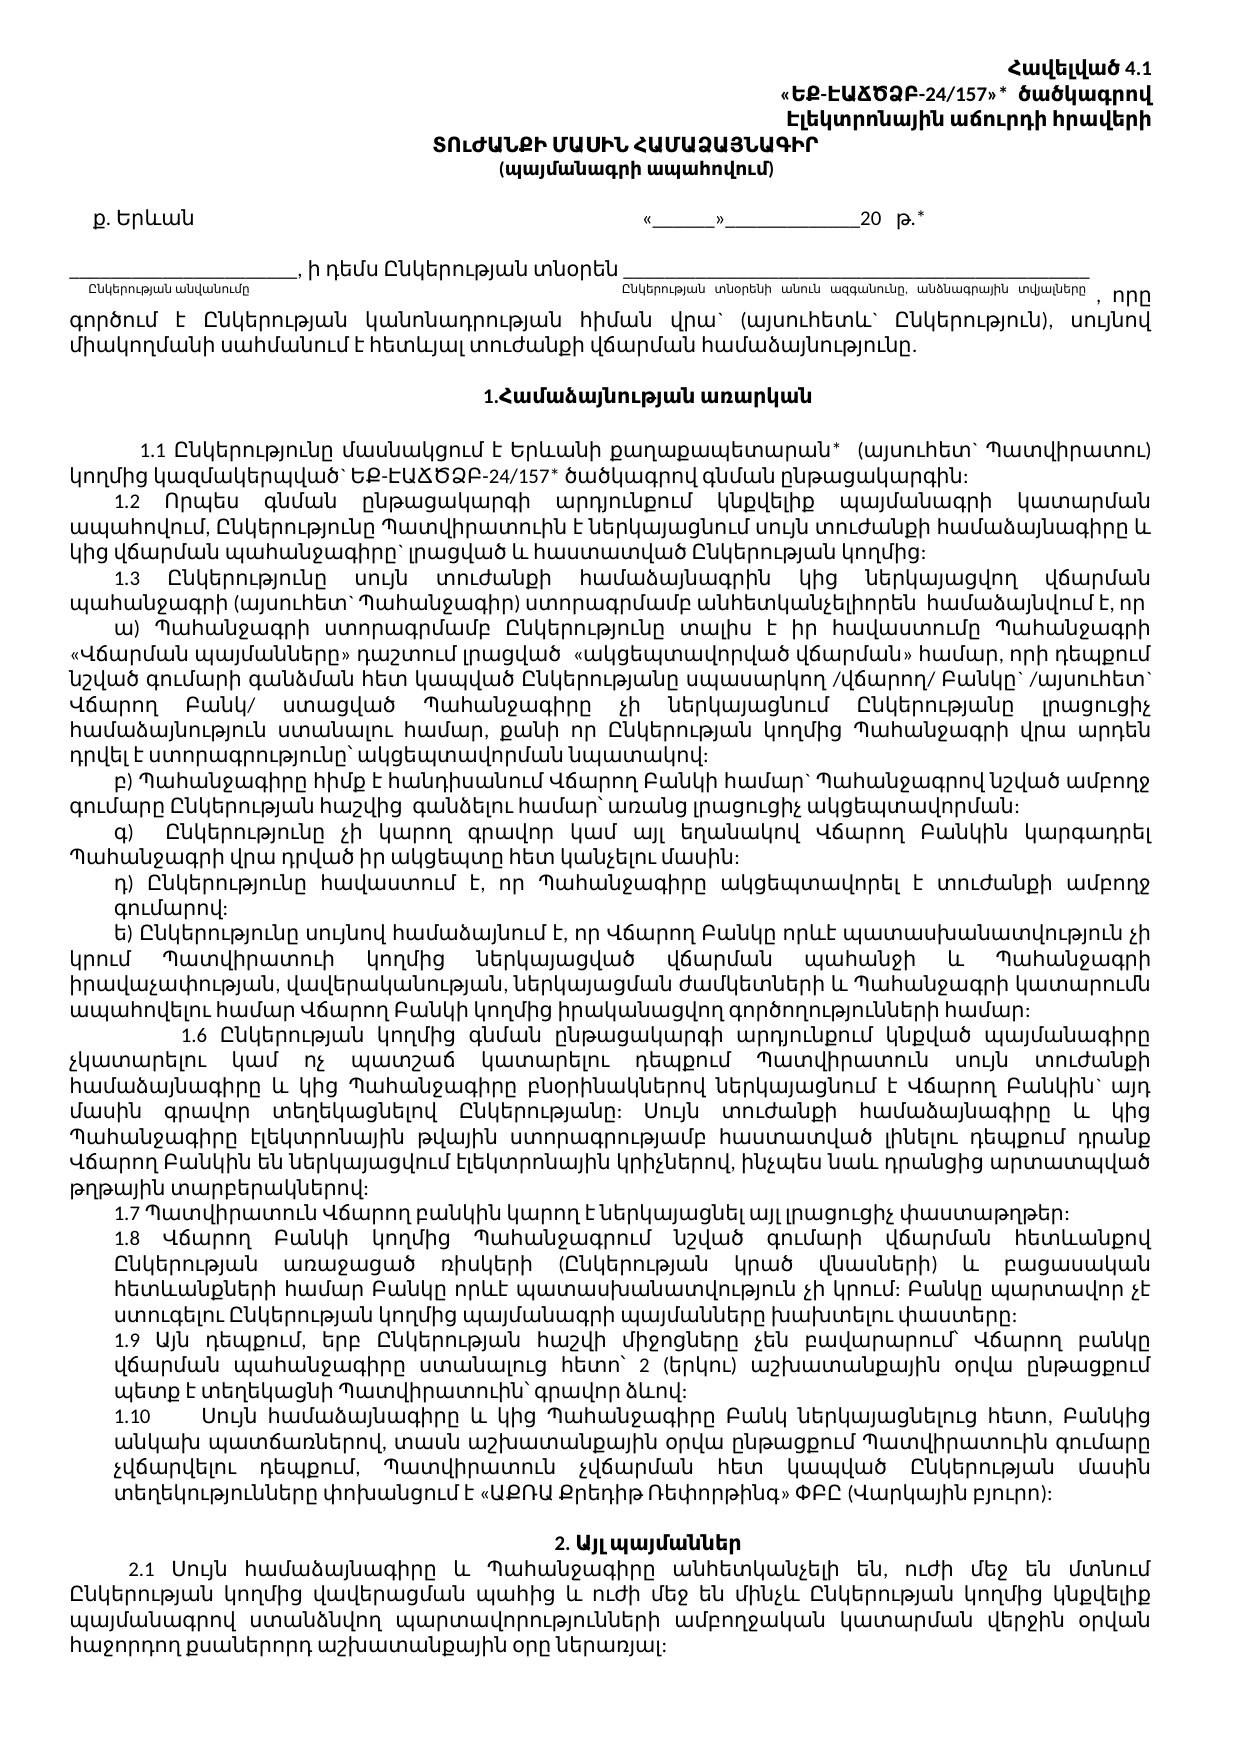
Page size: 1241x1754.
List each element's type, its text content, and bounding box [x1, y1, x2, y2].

text ք. Երևան «______»_____________20 թ.* [69, 206, 1152, 231]
text գ) Ընկերությունը չի կարող գրավոր կամ այլ եղանակով Վճարող Բանկին կարգադրել Պահանջագրի վրա դրված իր ակցեպտը հետ կանչելու մասին: [69, 819, 1152, 870]
text 1.10 Սույն համաձայնագիրը և կից Պահանջագիրը Բանկ ներկայացնելուց հետո, Բանկից անկախ պատճառներով, տասն աշխատանքային օրվա ընթացքում Պատվիրատուին գումարը չվճարվելու դեպքում, Պատվիրատուն չվճարման հետ կապված Ընկերության մասին տեղեկությունները փոխանցում է «ԱՔՌԱ Քրեդիթ Ռեփորթինգ» ՓԲԸ (Վարկային բյուրո): [113, 1403, 1152, 1505]
text 1.1 Ընկերությունը մասնակցում է Երևանի քաղաքապետարան* (այսուհետ` Պատվիրատու) կողմից կազմակերպված` ԵՔ-ԷԱՃԾՁԲ-24/157* ծածկագրով գնման ընթացակարգին: [69, 438, 1152, 488]
text 1.Համաձայնության առարկան [144, 383, 1152, 409]
text ե) Ընկերությունը սույնով համաձայնում է, որ Վճարող Բանկը որևէ պատասխանատվություն չի կրում Պատվիրատուի կողմից ներկայացված վճարման պահանջի և Պահանջագրի իրավաչափության, վավերականության, ներկայացման ժամկետների և Պահանջագրի կատարումն ապահովելու համար Վճարող Բանկի կողմից իրականացվող գործողությունների համար: [69, 921, 1152, 1022]
text Էլեկտրոնային աճուրդի հրավերի [69, 106, 1152, 132]
text բ) Պահանջագիրը հիմք է հանդիսանում Վճարող Բանկի համար` Պահանջագրով նշված ամբողջ գումարը Ընկերության հաշվից գանձելու համար՝ առանց լրացուցիչ ակցեպտավորման: [69, 768, 1152, 819]
text «ԵՔ-ԷԱՃԾՁԲ-24/157»* ծածկագրով [69, 81, 1152, 106]
text (պայմանագրի ապահովում) [69, 157, 1152, 180]
text Ընկերության անվանումը Ընկերության տնօրենի անուն ազգանունը, անձնագրային տվյալները , որը գործում է Ընկերության կանոնադրության հիման վրա` (այսուհետև` Ընկերություն), սույնով միակողմանի սահմանում է հետևյալ տուժանքի վճարման համաձայնությունը. [69, 282, 1152, 358]
text դ) Ընկերությունը հավաստում է, որ Պահանջագիրը ակցեպտավորել է տուժանքի ամբողջ գումարով: [113, 870, 1152, 921]
text Հավելված 4.1 [69, 56, 1152, 81]
text ______________________, ի դեմս Ընկերության տնօրեն _____________________________________________ [69, 256, 1152, 282]
text 2. Այլ պայմաններ [144, 1531, 1152, 1556]
text 1.7 Պատվիրատուն Վճարող բանկին կարող է ներկայացնել այլ լրացուցիչ փաստաթղթեր: [113, 1200, 1152, 1226]
text 1.3 Ընկերությունը սույն տուժանքի համաձայնագրին կից ներկայացվող վճարման պահանջագրի (այսուհետ` Պահանջագիր) ստորագրմամբ անհետկանչելիորեն համաձայնվում է, որ [69, 565, 1152, 616]
text ա) Պահանջագրի ստորագրմամբ Ընկերությունը տալիս է իր հավաստումը Պահանջագրի «Վճարման պայմանները» դաշտում լրացված «ակցեպտավորված վճարման» համար, որի դեպքում նշված գումարի գանձման հետ կապված Ընկերությանը սպասարկող /վճարող/ Բանկը` /այսուհետ` Վճարող Բանկ/ ստացված Պահանջագիրը չի ներկայացնում Ընկերությանը լրացուցիչ համաձայնություն ստանալու համար, քանի որ Ընկերության կողմից Պահանջագրի վրա արդեն դրվել է ստորագրությունը՝ ակցեպտավորման նպատակով: [69, 616, 1152, 768]
text 1.8 Վճարող Բանկի կողմից Պահանջագրում նշված գումարի վճարման հետևանքով Ընկերության առաջացած ռիսկերի (Ընկերության կրած վնասների) և բացասական հետևանքների համար Բանկը որևէ պատասխանատվություն չի կրում: Բանկը պարտավոր չէ ստուգելու Ընկերության կողմից պայմանագրի պայմանները խախտելու փաստերը: [113, 1226, 1152, 1327]
text 1.2 Որպես գնման ընթացակարգի արդյունքում կնքվելիք պայմանագրի կատարման ապահովում, Ընկերությունը Պատվիրատուին է ներկայացնում սույն տուժանքի համաձայնագիրը և կից վճարման պահանջագիրը` լրացված և հաստատված Ընկերության կողմից: [69, 488, 1152, 565]
text 1.9 Այն դեպքում, երբ Ընկերության հաշվի միջոցները չեն բավարարում՝ Վճարող բանկը վճարման պահանջագիրը ստանալուց հետո՝ 2 (երկու) աշխատանքային օրվա ընթացքում պետք է տեղեկացնի Պատվիրատուին՝ գրավոր ձևով: [113, 1327, 1152, 1403]
text 1.6 Ընկերության կողմից գնման ընթացակարգի արդյունքում կնքված պայմանագիրը չկատարելու կամ ոչ պատշաճ կատարելու դեպքում Պատվիրատուն սույն տուժանքի համաձայնագիրը և կից Պահանջագիրը բնօրինակներով ներկայացնում է Վճարող Բանկին` այդ մասին գրավոր տեղեկացնելով Ընկերությանը: Սույն տուժանքի համաձայնագիրը և կից Պահանջագիրը էլեկտրոնային թվային ստորագրությամբ հաստատված լինելու դեպքում դրանք Վճարող Բանկին են ներկայացվում էլեկտրոնային կրիչներով, ինչպես նաև դրանցից արտատպված թղթային տարբերակներով: [69, 1022, 1152, 1200]
text 2.1 Սույն համաձայնագիրը և Պահանջագիրը անհետկանչելի են, ուժի մեջ են մտնում Ընկերության կողմից վավերացման պահից և ուժի մեջ են մինչև Ընկերության կողմից կնքվելիք պայմանագրով ստանձնվող պարտավորությունների ամբողջական կատարման վերջին օրվան հաջորդող քսաներորդ աշխատանքային օրը ներառյալ: [69, 1556, 1152, 1658]
text ՏՈւԺԱՆՔԻ ՄԱՍԻՆ ՀԱՄԱՁԱՅՆԱԳԻՐ [69, 132, 1152, 157]
